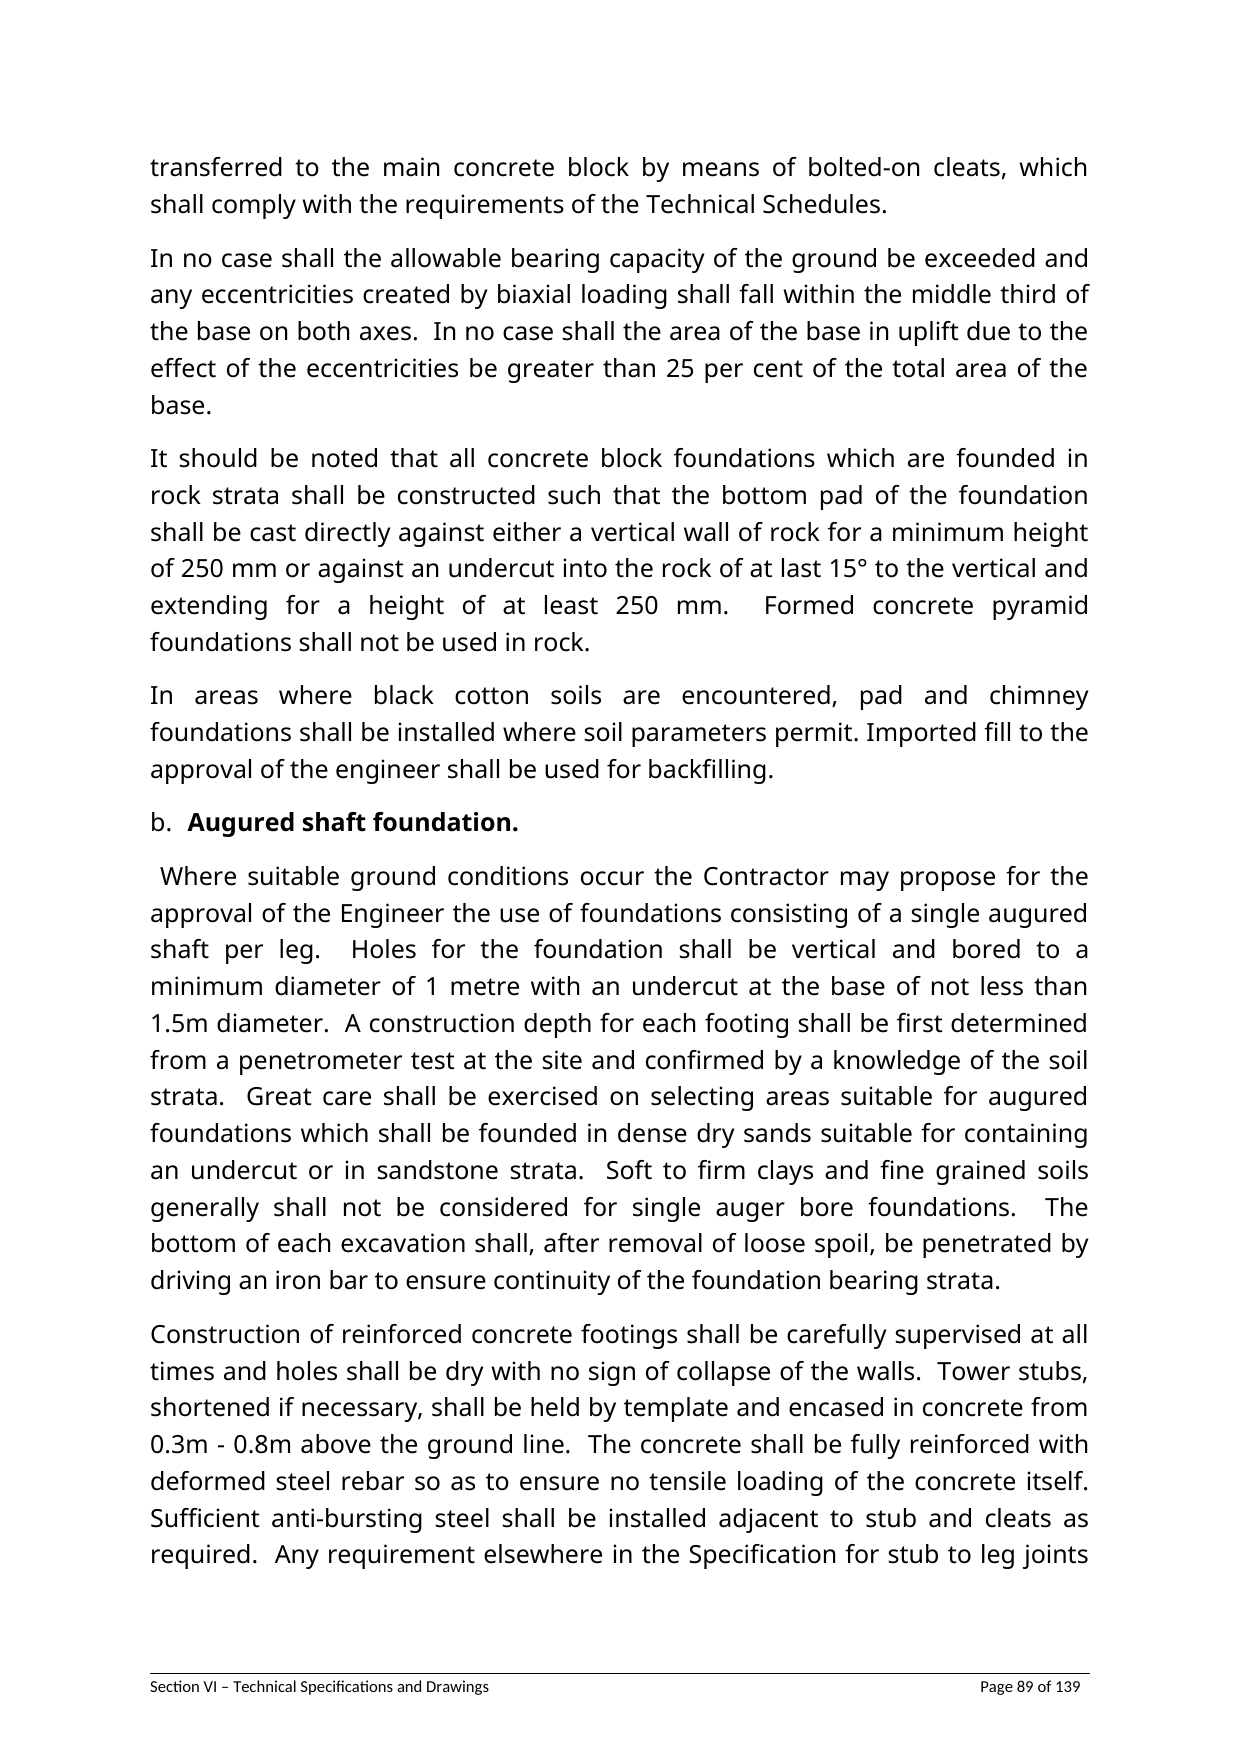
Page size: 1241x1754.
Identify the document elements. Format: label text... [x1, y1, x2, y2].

list Augured shaft foundation. [150, 805, 1090, 839]
text Where suitable ground conditions occur the Contractor may propose for the approval of the Engineer the use of foundations consisting of a single augured shaft per leg. Holes for the foundation shall be vertical and bored to a minimum diameter of 1 metre with an undercut at the base of not less than 1.5m diameter. A construction depth for each footing shall be first determined from a penetrometer test at the site and confirmed by a knowledge of the soil strata. Great care shall be exercised on selecting areas suitable for augured foundations which shall be founded in dense dry sands suitable for containing an undercut or in sandstone strata. Soft to firm clays and fine grained soils generally shall not be considered for single auger bore foundations. The bottom of each excavation shall, after removal of loose spoil, be penetrated by driving an iron bar to ensure continuity of the foundation bearing strata. [150, 858, 1090, 1297]
text It should be noted that all concrete block foundations which are founded in rock strata shall be constructed such that the bottom pad of the foundation shall be cast directly against either a vertical wall of rock for a minimum height of 250 mm or against an undercut into the rock of at last 15° to the vertical and extending for a height of at least 250 mm. Formed concrete pyramid foundations shall not be used in rock. [150, 441, 1090, 659]
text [150, 1316, 1090, 1571]
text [150, 150, 1090, 221]
text In areas where black cotton soils are encountered, pad and chimney foundations shall be installed where soil parameters permit. Imported fill to the approval of the engineer shall be used for backfilling. [150, 678, 1090, 786]
text In no case shall the allowable bearing capacity of the ground be exceeded and any eccentricities created by biaxial loading shall fall within the middle third of the base on both axes. In no case shall the area of the base in uplift due to the effect of the eccentricities be greater than 25 per cent of the total area of the base. [150, 240, 1090, 421]
